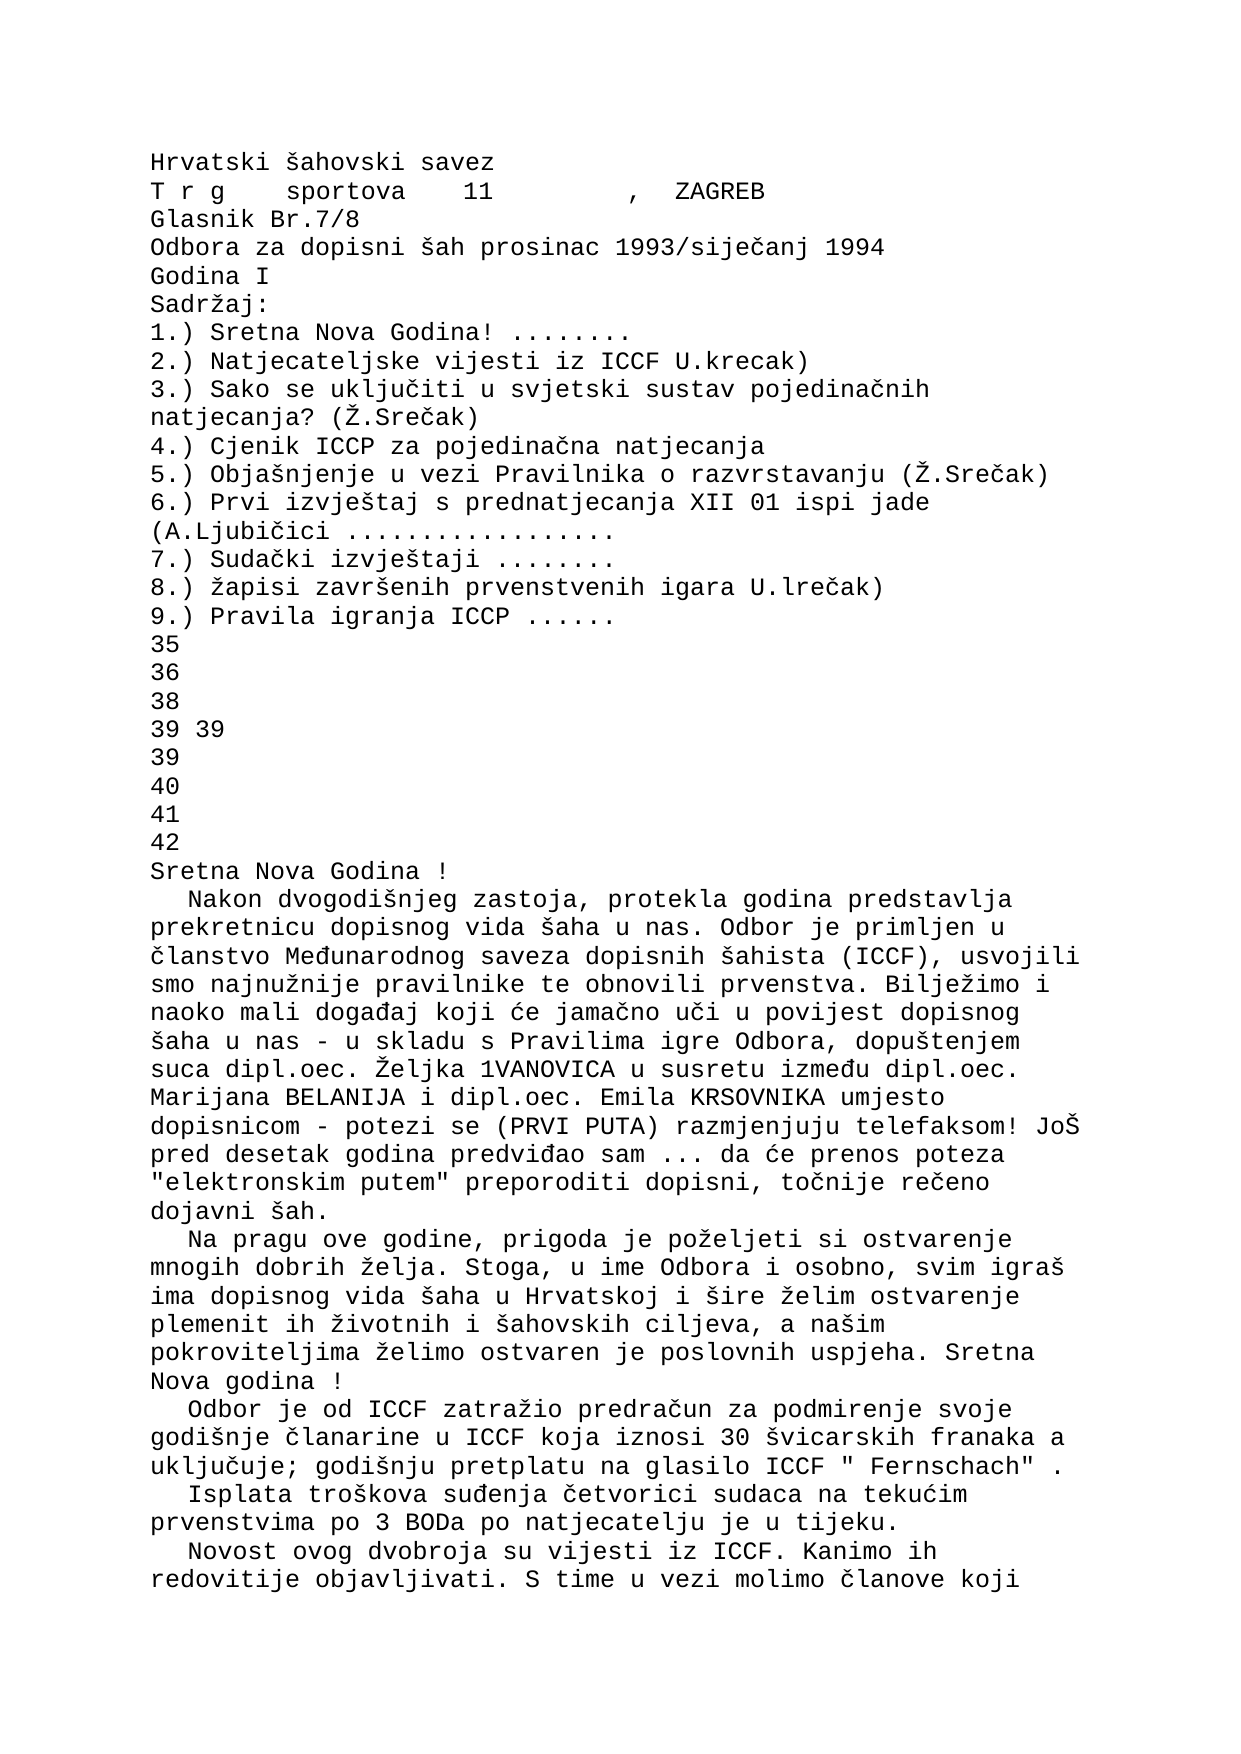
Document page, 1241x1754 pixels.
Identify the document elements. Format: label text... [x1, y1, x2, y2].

text 9.) Pravila igranja ICCP [150, 603, 1090, 632]
text 2.) Natjecateljske vijesti iz ICCF U.krecak) [150, 348, 1090, 377]
text 1.) Sretna Nova Godina! [150, 320, 1090, 348]
text 40 [150, 773, 1090, 802]
text 35 [150, 632, 1090, 660]
text 38 [150, 688, 1090, 717]
text 8.) žapisi završenih prvenstvenih igara U.lrečak) [150, 575, 1090, 603]
text 5.) Objašnjenje u vezi Pravilnika o razvrstavanju (Ž.Srečak) [150, 462, 1090, 490]
text Sadržaj: [150, 292, 1090, 320]
text Odbor je od ICCF zatražio predračun za podmirenje svoje godišnje članarine u ICCF koja iznosi 30 švicarskih franaka a uključuje; godišnju pretplatu na glasilo ICCF " Fernschach" . [150, 1397, 1090, 1482]
text Nakon dvogodišnjeg zastoja, protekla godina predstavlja prekretnicu dopisnog vida šaha u nas. Odbor je primljen u članstvo Međunarodnog saveza dopisnih šahista (ICCF), usvojili smo najnužnije pravilnike te obnovili prvenstva. Bilježimo i naoko mali događaj koji će jamačno uči u povijest dopisnog šaha u nas - u skladu s Pravilima igre Odbora, dopuštenjem suca dipl.oec. Željka 1VANOVICA u susretu između dipl.oec. Marijana BELANIJA i dipl.oec. Emila KRSOVNIKA umjesto dopisnicom - potezi se (PRVI PUTA) razmjenjuju telefaksom! JoŠ pred desetak godina predviđao sam ... da će prenos poteza "elektronskim putem" preporoditi dopisni, točnije rečeno dojavni šah. [150, 887, 1090, 1227]
text Isplata troškova suđenja četvorici sudaca na tekućim prvenstvima po 3 BODa po natjecatelju je u tijeku. [150, 1482, 1090, 1538]
text 39 [150, 745, 1090, 773]
text 6.) Prvi izvještaj s prednatjecanja XII 01 ispi jade (A.Ljubičici [150, 490, 1090, 547]
text 3.) Sako se uključiti u svjetski sustav pojedinačnih natjecanja? (Ž.Srečak) [150, 377, 1090, 433]
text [150, 1538, 1090, 1595]
text 36 [150, 660, 1090, 688]
text 39 39 [150, 717, 1090, 745]
text 7.) Sudački izvještaji [150, 547, 1090, 575]
text T r g sportova 1 1 , ZAGREB [150, 178, 1090, 207]
text 42 [150, 830, 1090, 858]
text Odbora za dopisni šah prosinac 1993/siječanj 1994 [150, 235, 1090, 263]
text Glasnik Br.7/8 [150, 207, 1090, 235]
text Godina I [150, 263, 1090, 292]
text 41 [150, 802, 1090, 830]
text Hrvatski šahovski savez [150, 150, 1090, 178]
text Sretna Nova Godina ! [150, 858, 1090, 887]
text Na pragu ove godine, prigoda je poželjeti si ostvarenje mnogih dobrih želja. Stoga, u ime Odbora i osobno, svim igraš ima dopisnog vida šaha u Hrvatskoj i šire želim ostvarenje plemenit ih životnih i šahovskih ciljeva, a našim pokroviteljima želimo ostvaren je poslovnih uspjeha. Sretna Nova godina ! [150, 1227, 1090, 1397]
text 4.) Cjenik ICCP za pojedinačna natjecanja [150, 433, 1090, 462]
